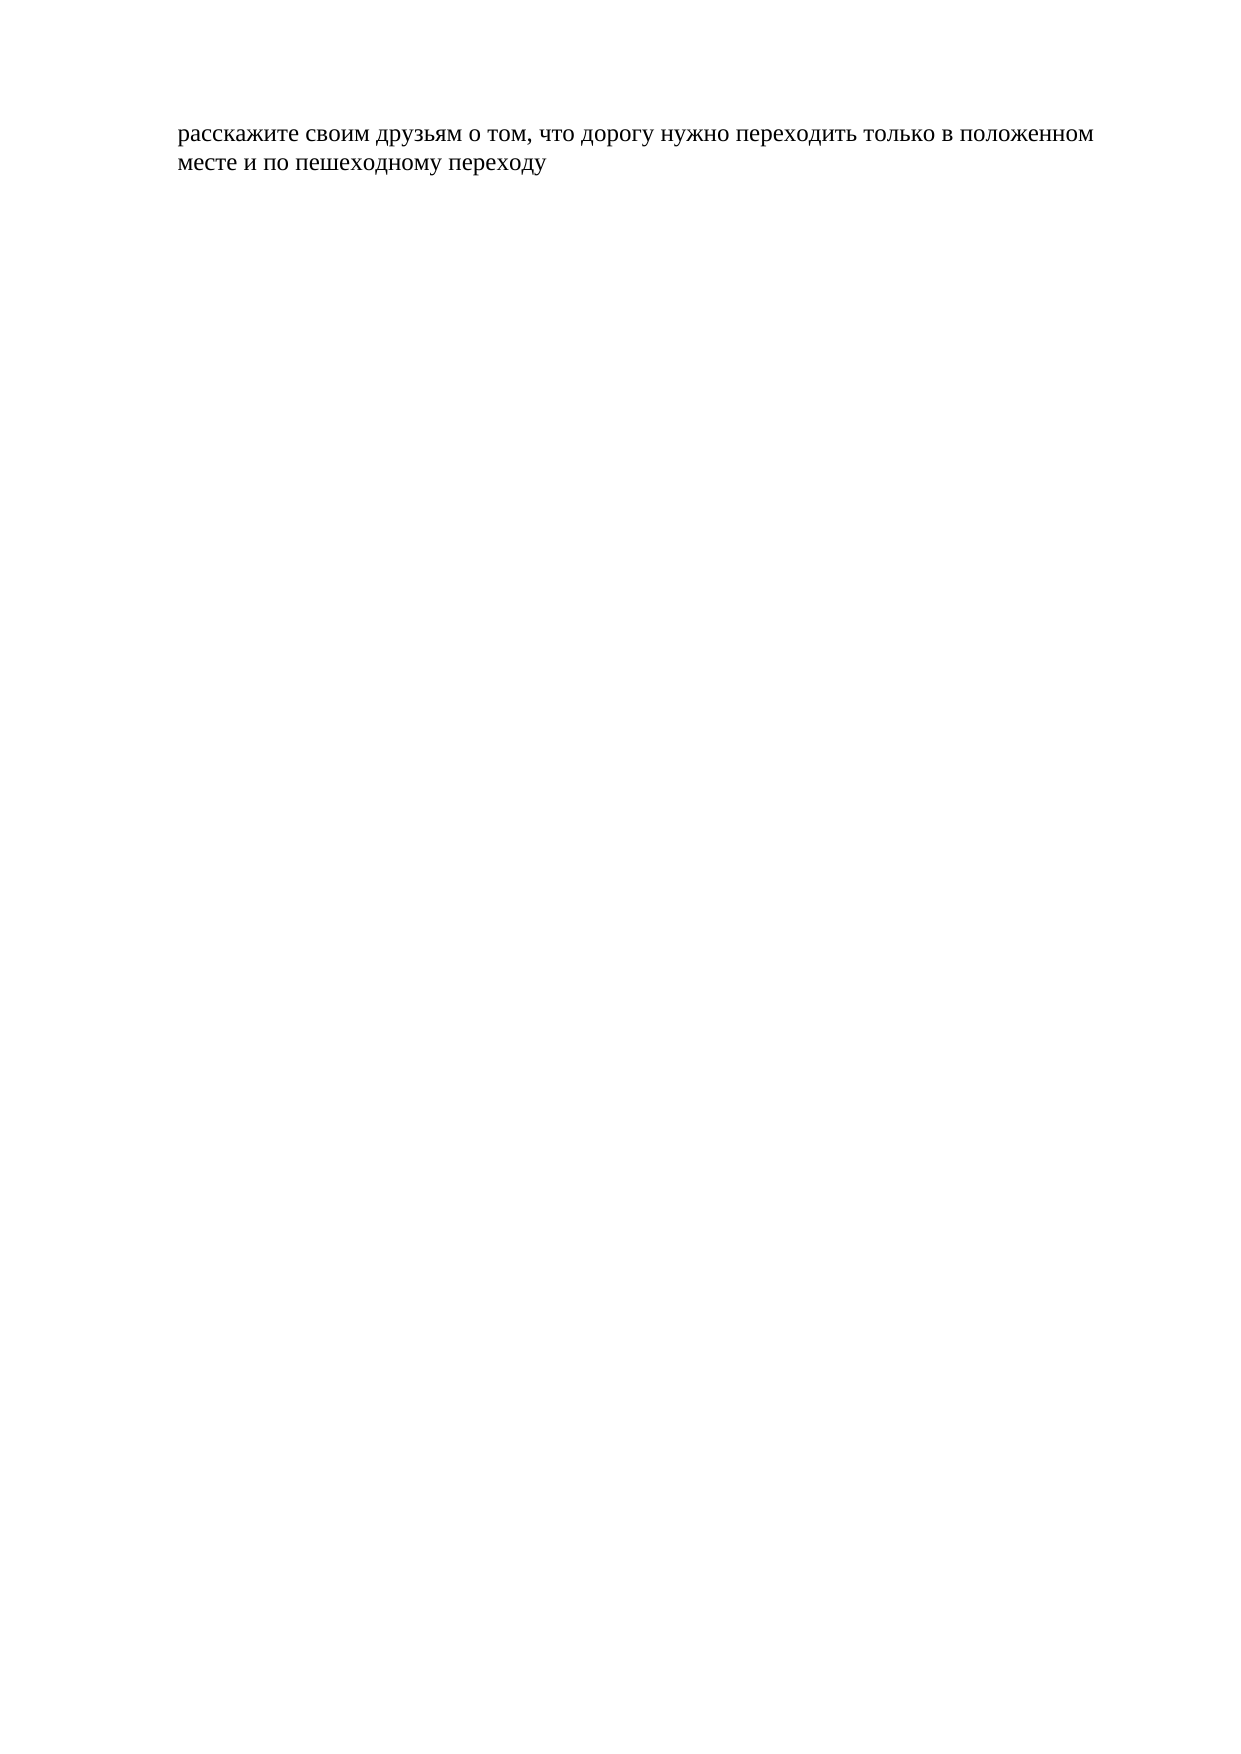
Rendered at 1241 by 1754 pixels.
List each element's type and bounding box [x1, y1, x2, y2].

text [177, 118, 1152, 176]
